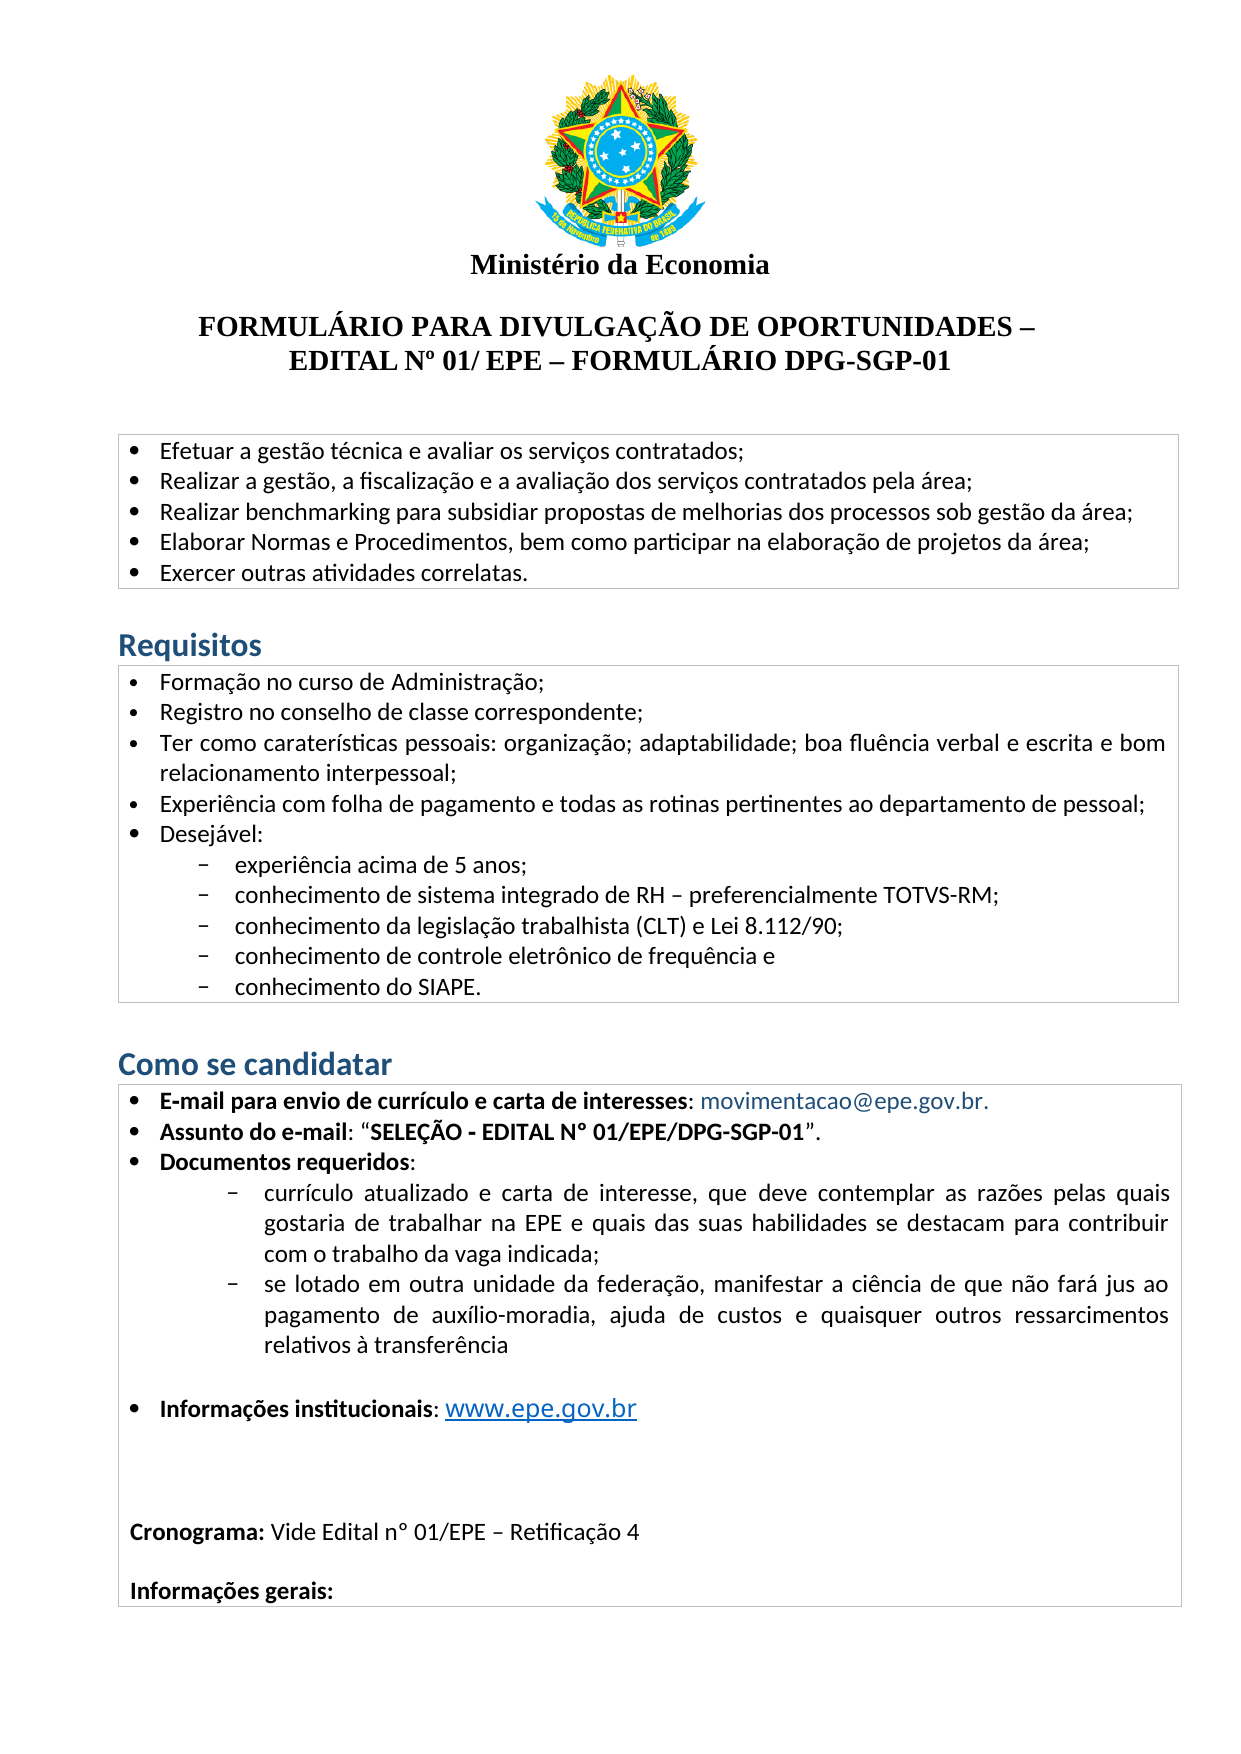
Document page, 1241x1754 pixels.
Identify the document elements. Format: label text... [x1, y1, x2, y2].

picture [535, 75, 706, 247]
table_header Formação no curso de Administração; Registro no conselho de classe correspondente; Ter como caraterísticas pessoais: organização; adaptabilidade; boa fluência verbal e escrita e bom relacionamento interpessoal; Experiência com folha de pagamento e todas as rotinas pertinentes ao departamento de pessoal; Desejável: experiência acima de 5 anos; conhecimento de sistema integrado de RH – preferencialmente TOTVS-RM; conhecimento da legislação trabalhista (CLT) e Lei 8.112/90; conhecimento de controle eletrônico de frequência e conhecimento do SIAPE. [119, 666, 1178, 1002]
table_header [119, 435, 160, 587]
picture [663, 226, 675, 235]
picture [654, 217, 670, 226]
picture [644, 204, 706, 247]
picture [619, 229, 629, 234]
picture [567, 211, 574, 219]
picture [603, 227, 636, 247]
text Como se candidatar [118, 1043, 1122, 1084]
picture [569, 227, 598, 242]
text Requisitos [118, 624, 1122, 665]
picture [576, 216, 588, 227]
picture [559, 221, 566, 227]
